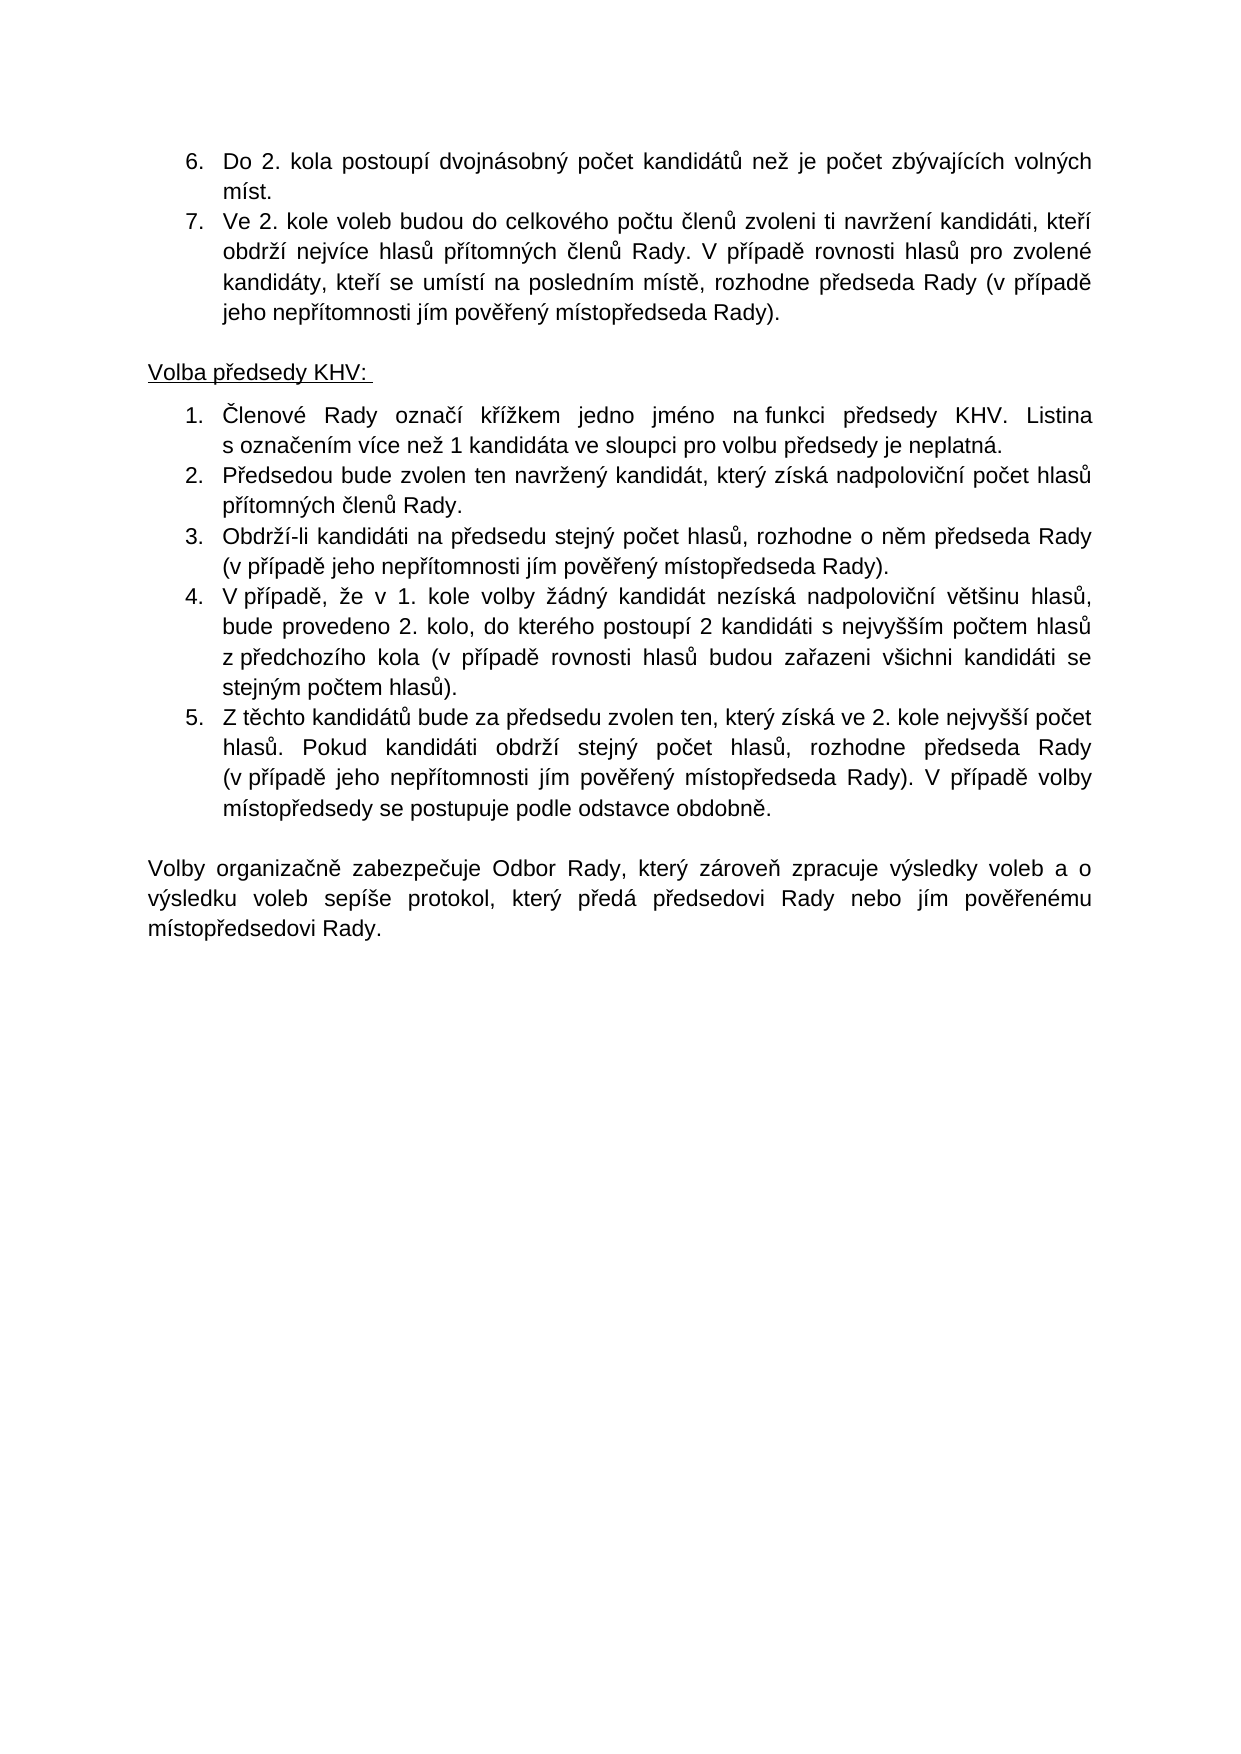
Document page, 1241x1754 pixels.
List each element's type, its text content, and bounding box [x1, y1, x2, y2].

text Volba předsedy KHV: [148, 359, 1093, 385]
list Z těchto kandidátů bude za předsedu zvolen ten, který získá ve 2. kole nejvyšší počet hlasů. Pokud kandidáti obdrží stejný počet hlasů, rozhodne předseda Rady (v případě jeho nepřítomnosti jím pověřený místopředseda Rady). V případě volby místopředsedy se postupuje podle odstavce obdobně. [185, 704, 1093, 821]
list Předsedou bude zvolen ten navržený kandidát, který získá nadpoloviční počet hlasů přítomných členů Rady. [185, 462, 1093, 519]
list Do 2. kola postoupí dvojnásobný počet kandidátů než je počet zbývajících volných míst. [185, 148, 1093, 204]
list Členové Rady označí křížkem jedno jméno na funkci předsedy KHV. Listina s označením více než 1 kandidáta ve sloupci pro volbu předsedy je neplatná. [185, 402, 1093, 458]
list Ve 2. kole voleb budou do celkového počtu členů zvoleni ti navržení kandidáti, kteří obdrží nejvíce hlasů přítomných členů Rady. V případě rovnosti hlasů pro zvolené kandidáty, kteří se umístí na posledním místě, rozhodne předseda Rady (v případě jeho nepřítomnosti jím pověřený místopředseda Rady). [185, 208, 1093, 325]
text Volby organizačně zabezpečuje Odbor Rady, který zároveň zpracuje výsledky voleb a o výsledku voleb sepíše protokol, který předá předsedovi Rady nebo jím pověřenému místopředsedovi Rady. [148, 855, 1093, 942]
list Obdrží-li kandidáti na předsedu stejný počet hlasů, rozhodne o něm předseda Rady (v případě jeho nepřítomnosti jím pověřený místopředseda Rady). [185, 523, 1093, 579]
list V případě, že v 1. kole volby žádný kandidát nezíská nadpoloviční většinu hlasů, bude provedeno 2. kolo, do kterého postoupí 2 kandidáti s nejvyšším počtem hlasů z předchozího kola (v případě rovnosti hlasů budou zařazeni všichni kandidáti se stejným počtem hlasů). [185, 583, 1093, 700]
